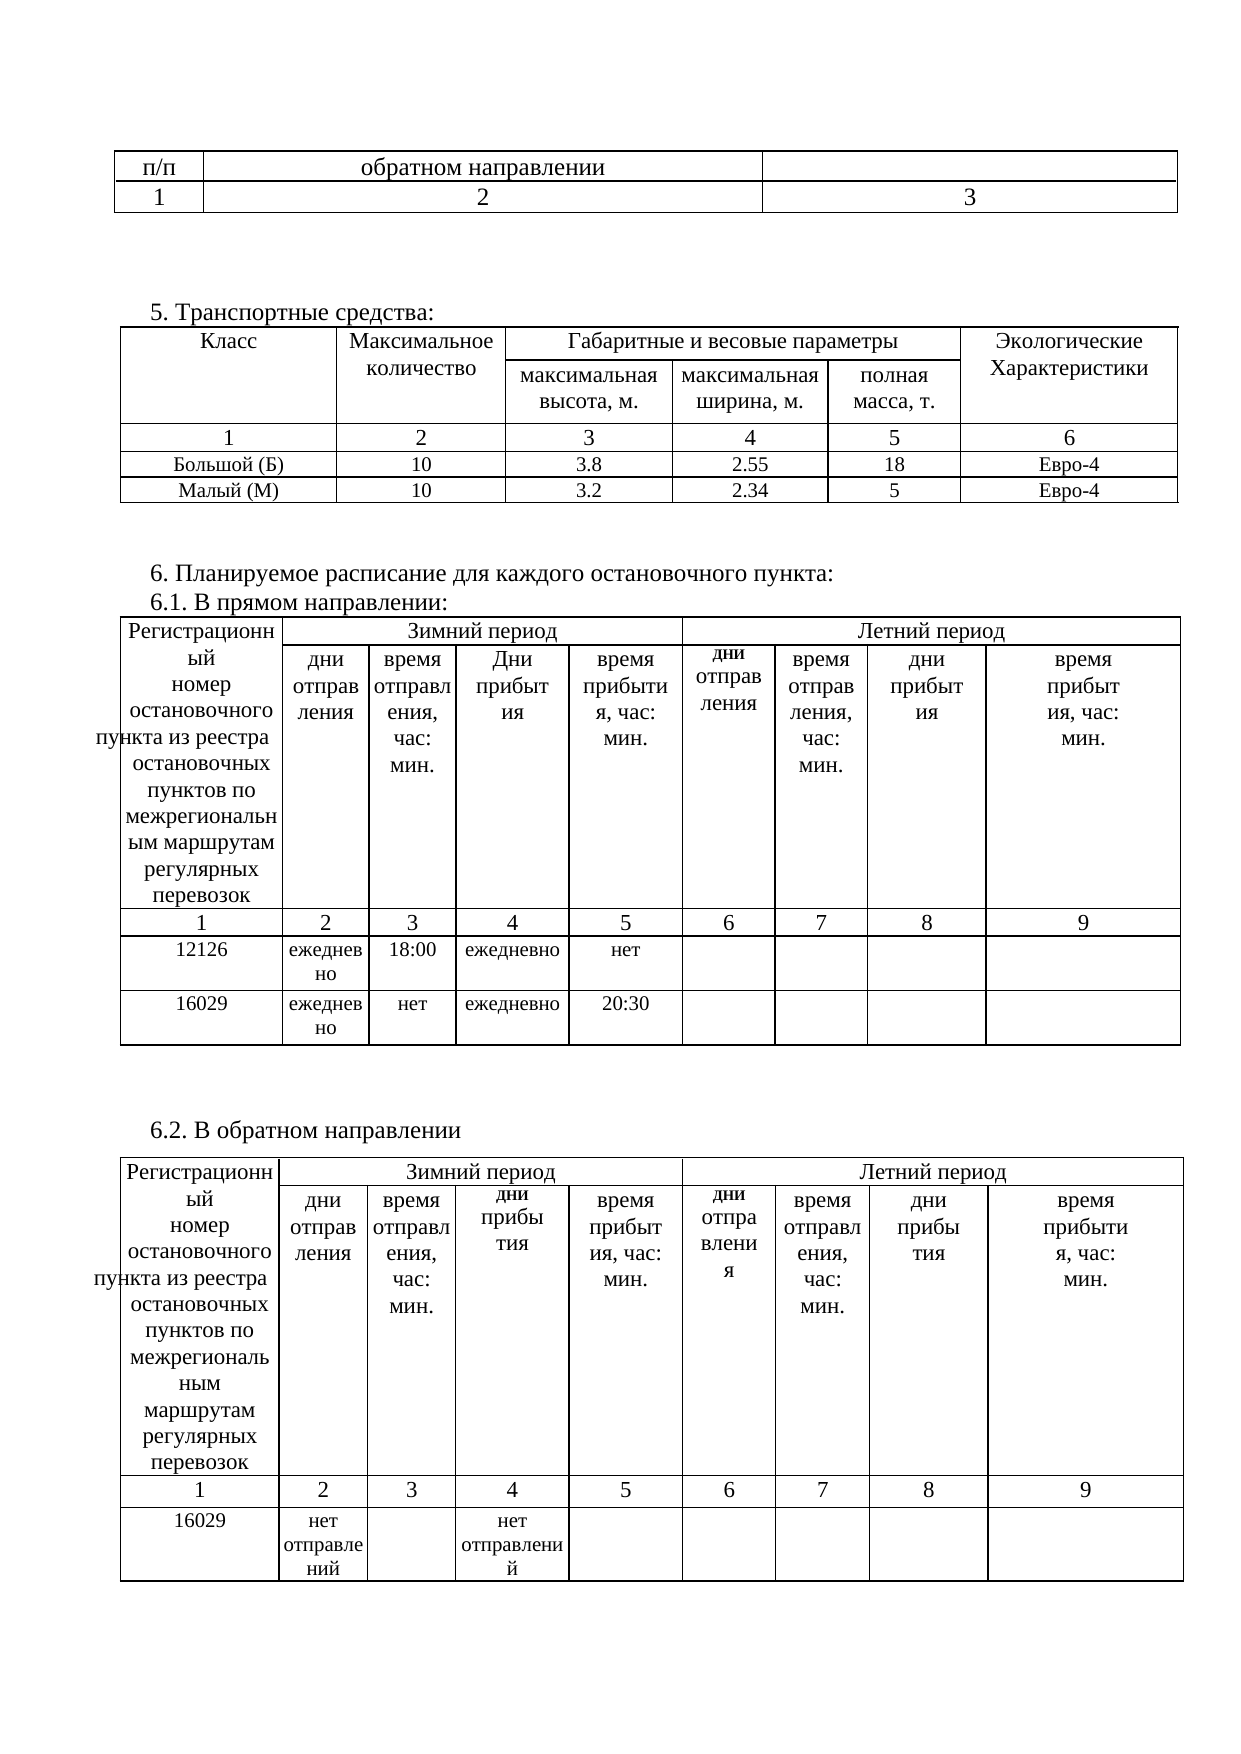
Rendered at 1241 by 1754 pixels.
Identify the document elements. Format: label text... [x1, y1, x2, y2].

table_cell [368, 1508, 455, 1580]
table_cell 6 [683, 1476, 775, 1507]
table_header N п/п [115, 152, 203, 180]
table_header Зимний период [280, 1158, 682, 1185]
table_cell Большой (Б) [121, 452, 336, 476]
table_cell нет отправлений [456, 1508, 568, 1580]
table_header Максимальное количество [337, 328, 505, 423]
text 6.1. В прямом направлении: [150, 587, 1090, 616]
table_cell 2 [280, 1476, 367, 1507]
table_cell 2 [283, 909, 368, 935]
table_cell 5 [829, 478, 960, 502]
table_cell Дни прибыт ия [457, 646, 568, 907]
text 6. Планируемое расписание для каждого остановочного пункта: [150, 558, 1090, 587]
table_cell 10 [337, 478, 505, 502]
table_cell [987, 937, 1180, 990]
table_header Экологические Характеристики [961, 328, 1177, 423]
table_cell время прибыти я, час: мин. [570, 646, 682, 907]
table_header Летний период [683, 1158, 1183, 1185]
table_cell [870, 1508, 987, 1580]
table_cell [868, 937, 985, 990]
table_cell ежедневно [457, 991, 568, 1044]
table_cell время отправл ения, час: мин. [370, 646, 455, 907]
table_cell ДНИ прибы тия [456, 1186, 568, 1475]
table_cell 1 [115, 181, 203, 212]
table_cell 4 [456, 1476, 568, 1507]
table_cell 4 [673, 424, 827, 451]
table_header Габаритные и весовые параметры [506, 328, 960, 359]
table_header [121, 1158, 279, 1475]
table_cell 8 [868, 909, 985, 935]
table_cell Малый (М) [121, 478, 336, 502]
table_cell 4 [457, 909, 568, 935]
table_cell 9 [989, 1476, 1183, 1507]
table_cell 5 [570, 909, 682, 935]
table_cell время отправл ения, час: мин. [776, 1186, 869, 1475]
table_cell ежедневно [283, 991, 368, 1044]
table_cell ежедневно [283, 937, 368, 990]
table_cell 5 [570, 1476, 682, 1507]
table_cell время прибыт ия, час: мин. [570, 1186, 682, 1475]
table_cell [776, 937, 867, 990]
table_cell ежедневно [457, 937, 568, 990]
table_cell [987, 991, 1180, 1044]
table_cell 1 [121, 424, 336, 451]
table_cell 20:30 [570, 991, 682, 1044]
table_cell [776, 991, 867, 1044]
table_cell дни прибыт ия [868, 646, 985, 907]
table_cell 3 [368, 1476, 455, 1507]
table_cell дни прибы тия [870, 1186, 987, 1475]
table_cell 7 [776, 909, 867, 935]
table_cell 16029 [121, 991, 282, 1044]
table_cell ДНИ отправ ления [683, 646, 774, 907]
table_cell 3 [763, 180, 1177, 212]
table_cell время прибыт ия, час: мин. [987, 646, 1180, 907]
text 6.2. В обратном направлении [150, 1116, 1090, 1144]
table_cell полная масса, т. [829, 361, 960, 423]
table_cell [683, 937, 774, 990]
table_cell [570, 1508, 682, 1580]
table_cell [989, 1508, 1183, 1580]
text 5. Транспортные средства: [150, 297, 1090, 326]
table_header Класс [121, 328, 336, 423]
table_cell 1 [121, 909, 282, 935]
table_cell максимальная высота, м. [506, 361, 672, 423]
table_cell Евро-4 [961, 478, 1177, 502]
table_cell [683, 991, 774, 1044]
table_header Летний период [683, 618, 1180, 644]
table_cell 18:00 [370, 937, 455, 990]
table_cell 2.55 [673, 452, 827, 476]
table_cell 3 [506, 424, 672, 451]
table_cell 18 [829, 452, 960, 476]
table_cell [868, 991, 985, 1044]
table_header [204, 152, 762, 180]
table_cell нет отправлений [280, 1508, 367, 1580]
table_cell 5 [829, 424, 960, 451]
table_cell [683, 1508, 775, 1580]
table_cell 3.8 [506, 452, 672, 476]
table_cell 2 [337, 424, 505, 451]
table_cell дни отправ ления [283, 646, 368, 907]
table_cell 3.2 [506, 478, 672, 502]
table_cell ДНИ отпра влени я [683, 1186, 775, 1475]
table_header Зимний период [283, 618, 682, 644]
table_cell время отправ ления, час: мин. [776, 646, 867, 907]
table_cell 12126 [121, 937, 282, 990]
table_cell 2 [204, 182, 762, 212]
table_cell 8 [870, 1476, 987, 1507]
table_cell максимальная ширина, м. [673, 361, 827, 423]
table_cell 7 [776, 1476, 869, 1507]
table_cell время прибыти я, час: мин. [989, 1186, 1183, 1475]
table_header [763, 152, 1177, 180]
table_cell 2.34 [673, 478, 827, 502]
table_cell 3 [370, 909, 455, 935]
table_header Регистрационный номер остановочного пункта из реестра остановочных пунктов по межрегиональным маршрутам регулярных перевозок [121, 618, 282, 907]
table_cell 16029 [121, 1508, 278, 1580]
table_cell 1 [121, 1476, 278, 1507]
table_cell нет [570, 937, 682, 990]
table_cell 10 [337, 452, 505, 476]
table_cell 6 [961, 424, 1177, 451]
table_cell время отправл ения, час: мин. [368, 1186, 455, 1475]
table_cell Евро-4 [961, 452, 1177, 476]
table_cell 9 [987, 909, 1180, 935]
table_cell дни отправ ления [280, 1186, 367, 1475]
table_cell нет [370, 991, 455, 1044]
table_cell 6 [683, 909, 774, 935]
table_cell [776, 1508, 869, 1580]
